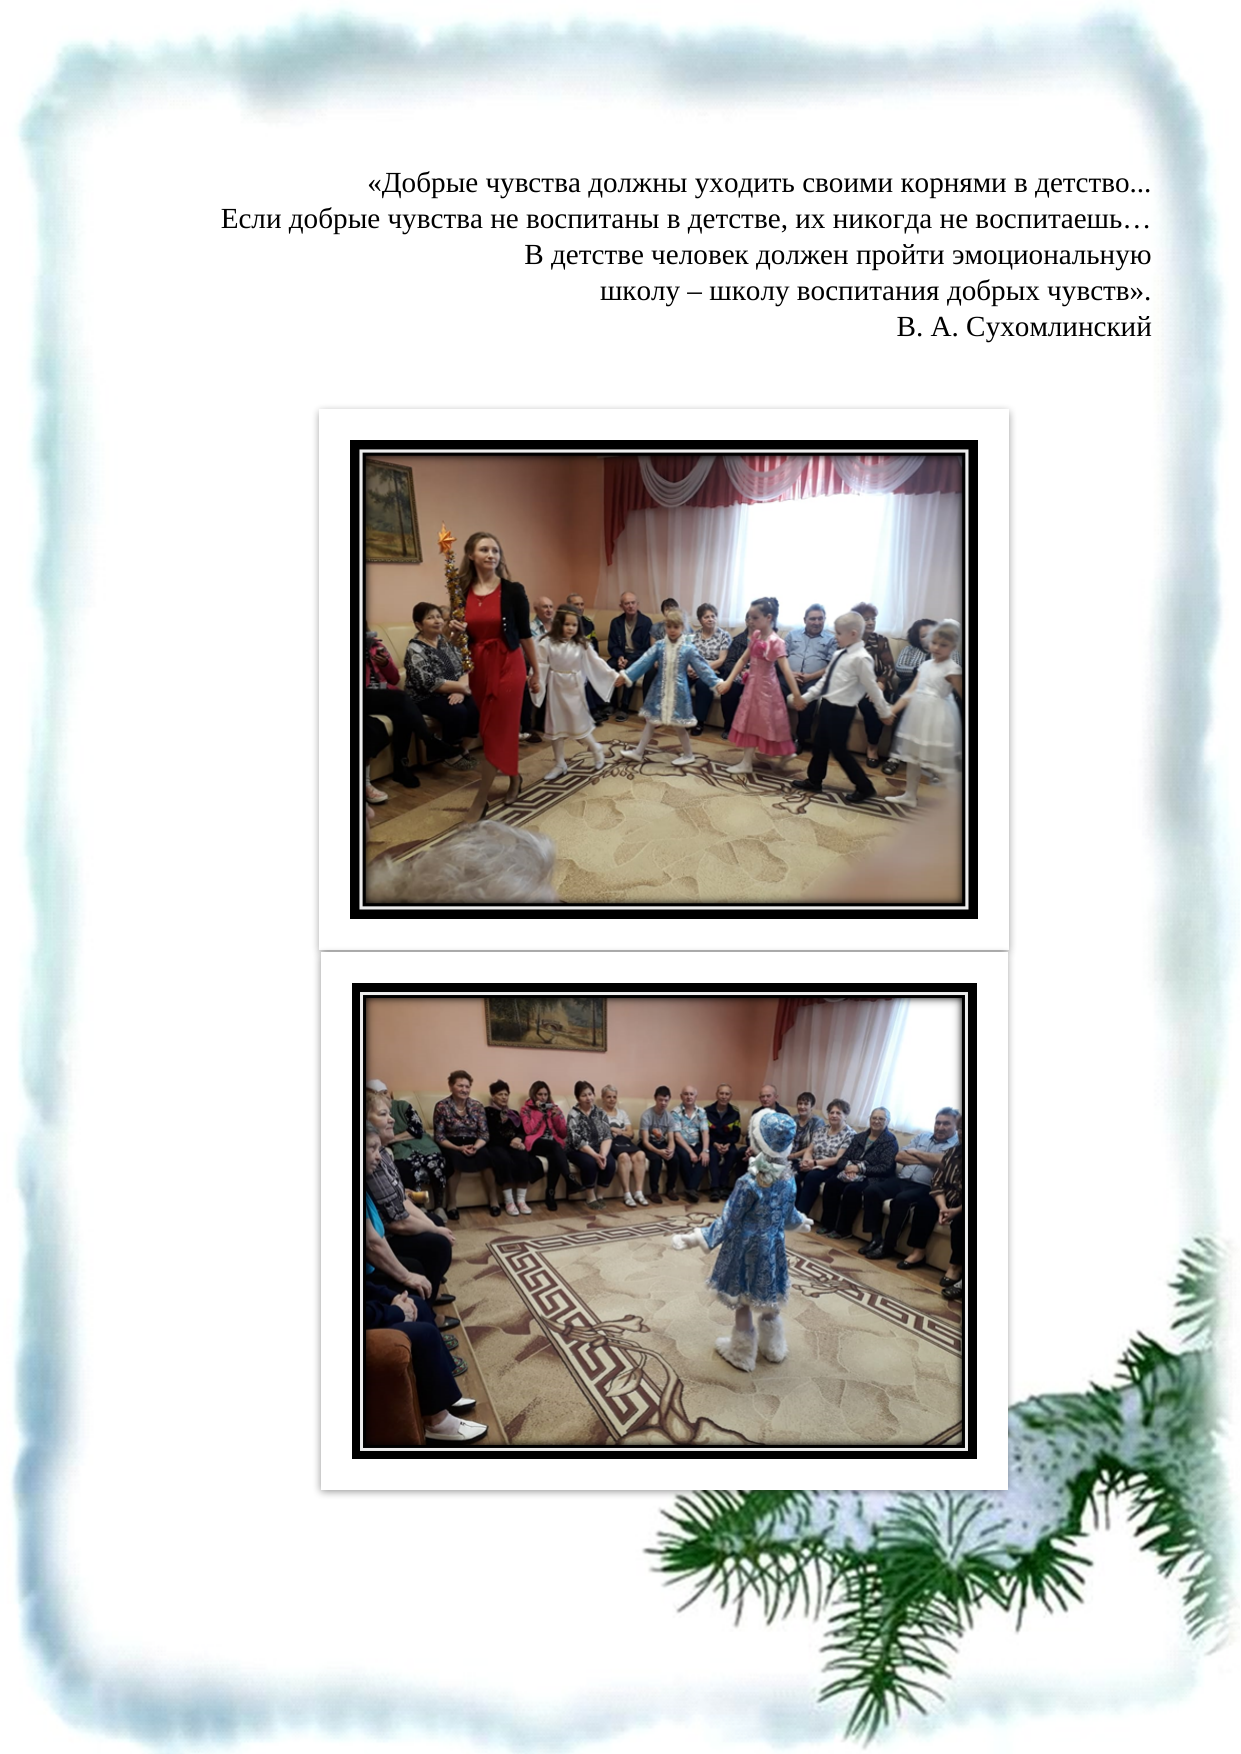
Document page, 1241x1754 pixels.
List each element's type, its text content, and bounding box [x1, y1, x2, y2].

picture [0, 0, 1241, 1754]
text В. А. Сухомлинский [177, 309, 1152, 343]
text В детстве человек должен пройти эмоциональную [177, 237, 1152, 271]
text Если добрые чувства не воспитаны в детстве, их никогда не воспитаешь… [177, 201, 1152, 235]
text «Добрые чувства должны уходить своими корнями в детство... [177, 165, 1152, 198]
text школу – школу воспитания добрых чувств». [177, 273, 1152, 307]
